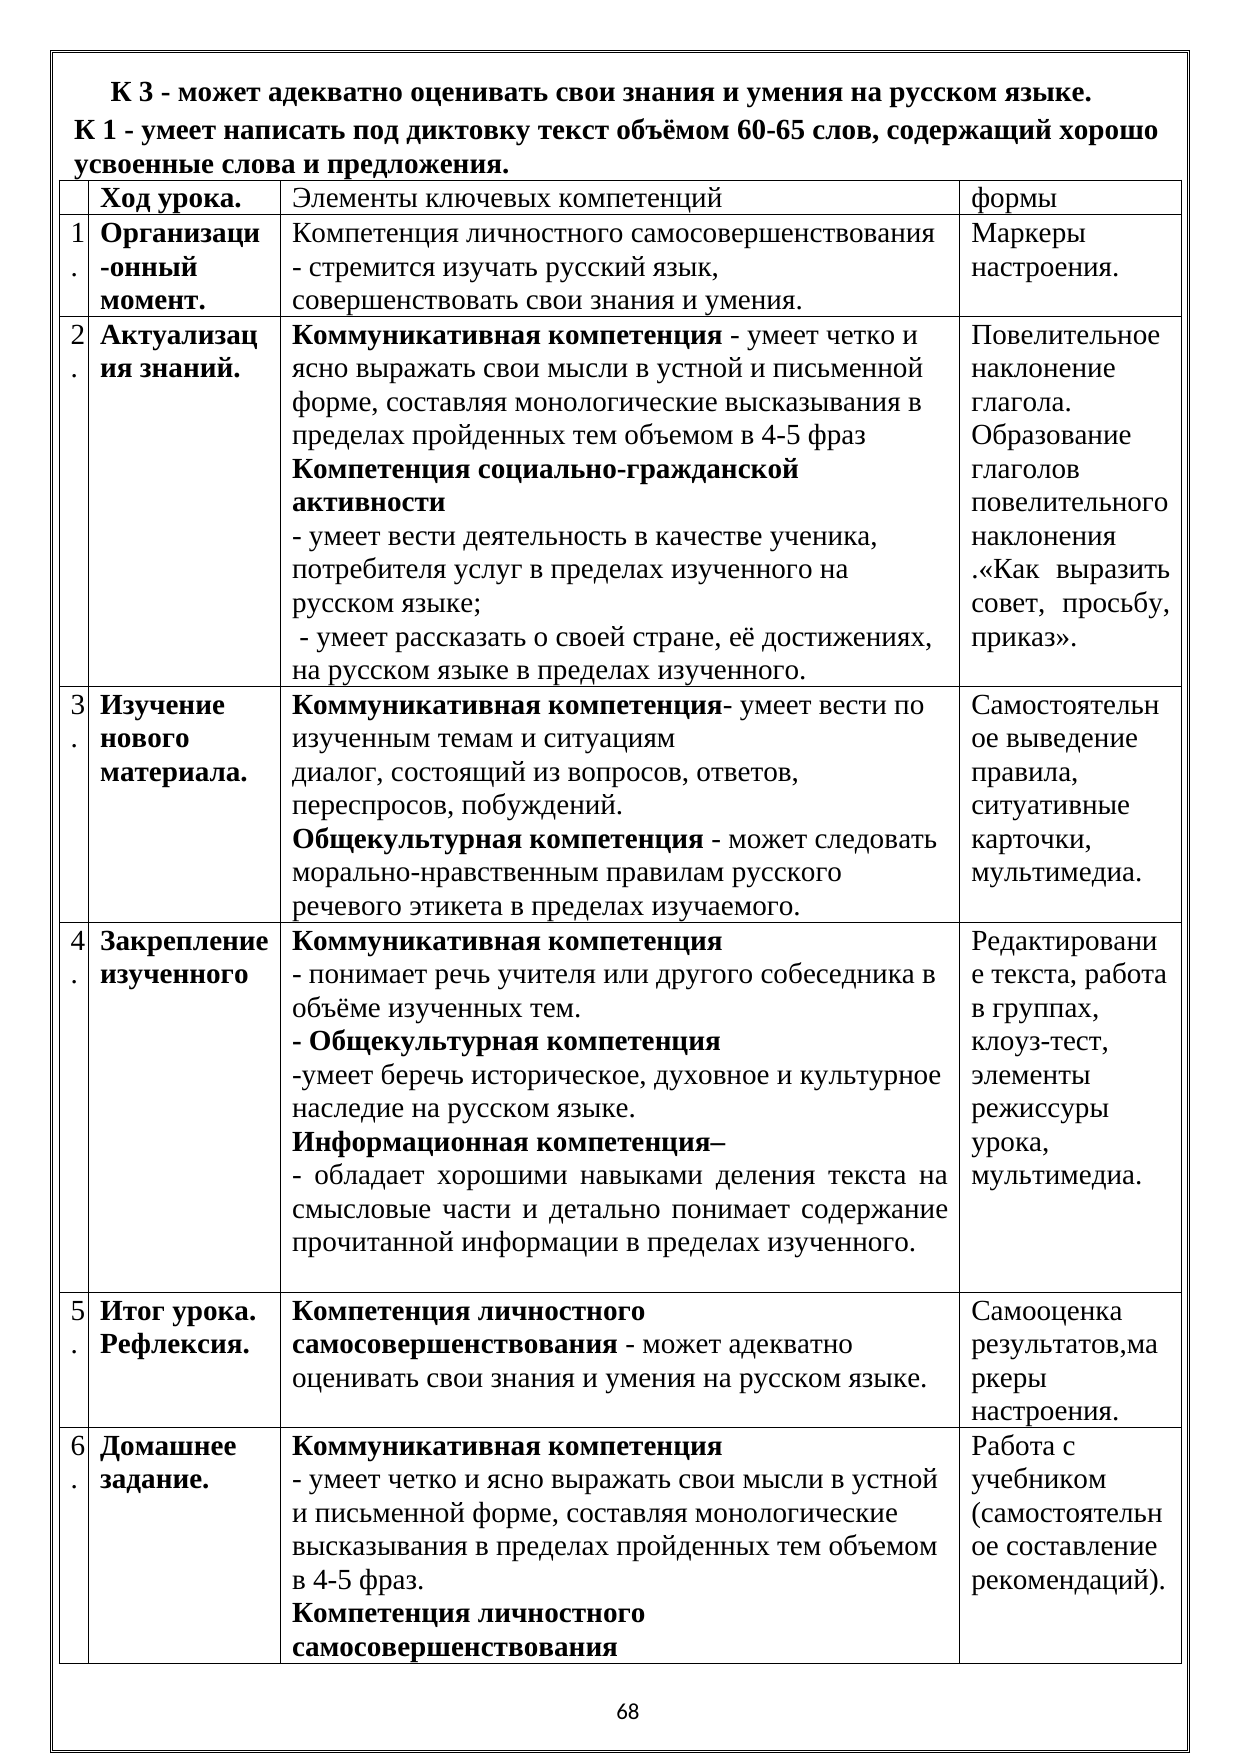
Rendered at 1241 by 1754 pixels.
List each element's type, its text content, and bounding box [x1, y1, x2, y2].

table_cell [960, 1428, 1181, 1663]
table_cell Организаци-онный момент. [89, 215, 280, 316]
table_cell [281, 1428, 959, 1663]
table_cell Самостоятельное выведение правила, ситуативные карточки, мультимедиа. [960, 687, 1181, 922]
table_cell Компетенция личностного самосовершенствования - стремится изучать русский язык, совершенствовать свои знания и умения. [281, 215, 959, 316]
table_cell Закрепление изученного [89, 923, 280, 1292]
table_cell 2. [60, 317, 88, 686]
table_header Ход урока. [89, 181, 280, 214]
table_header Элементы ключевых компетенций [281, 181, 959, 214]
text К 3 - может адекватно оценивать свои знания и умения на русском языке. [74, 74, 1181, 107]
table_cell 4. [60, 923, 88, 1292]
table_cell Коммуникативная компетенция - понимает речь учителя или другого собеседника в объёме изученных тем. - Общекультурная компетенция -умеет беречь историческое, духовное и культурное наследие на русском языке. Информационная компетенция– - обладает хорошими навыками деления текста на смысловые части и детально понимает содержание прочитанной информации в пределах изученного. [281, 923, 959, 1292]
table_cell Итог урока. Рефлексия. [89, 1293, 280, 1427]
table_cell Коммуникативная компетенция- умеет вести по изученным темам и ситуациям диалог, состоящий из вопросов, ответов, переспросов, побуждений. Общекультурная компетенция - может следовать морально-нравственным правилам русского речевого этикета в пределах изучаемого. [281, 687, 959, 922]
text К 1 - умеет написать под диктовку текст объёмом 60-65 слов, содержащий хорошо усвоенные слова и предложения. [74, 112, 1181, 179]
table_cell Домашнее задание. [89, 1428, 280, 1663]
table_cell 3. [60, 687, 88, 922]
table_cell Самооценка результатов,маркеры настроения. [960, 1293, 1181, 1427]
table_cell Компетенция личностного самосовершенствования - может адекватно оценивать свои знания и умения на русском языке. [281, 1293, 959, 1427]
table_cell Редактирование текста, работа в группах, клоуз-тест, элементы режиссуры урока, мультимедиа. [960, 923, 1181, 1292]
table_cell 6. [60, 1428, 88, 1663]
table_cell Коммуникативная компетенция - умеет четко и ясно выражать свои мысли в устной и письменной форме, составляя монологические высказывания в пределах пройденных тем объемом в 4-5 фраз Компетенция социально-гражданской активности - умеет вести деятельность в качестве ученика, потребителя услуг в пределах изученного на русском языке; - умеет рассказать о своей стране, её достижениях, на русском языке в пределах изученного. [281, 317, 959, 686]
table_cell Повелительное наклонение глагола. Образование глаголов повелительного наклонения.«Как выразить совет, просьбу, приказ». [960, 317, 1181, 686]
table_cell Изучение нового материала. [89, 687, 280, 922]
table_header формы [960, 181, 1181, 214]
table_header [60, 181, 88, 214]
table_cell Маркеры настроения. [960, 215, 1181, 316]
table_cell Актуализация знаний. [89, 317, 280, 686]
table_cell 1. [60, 215, 88, 316]
table_cell 5. [60, 1293, 88, 1427]
